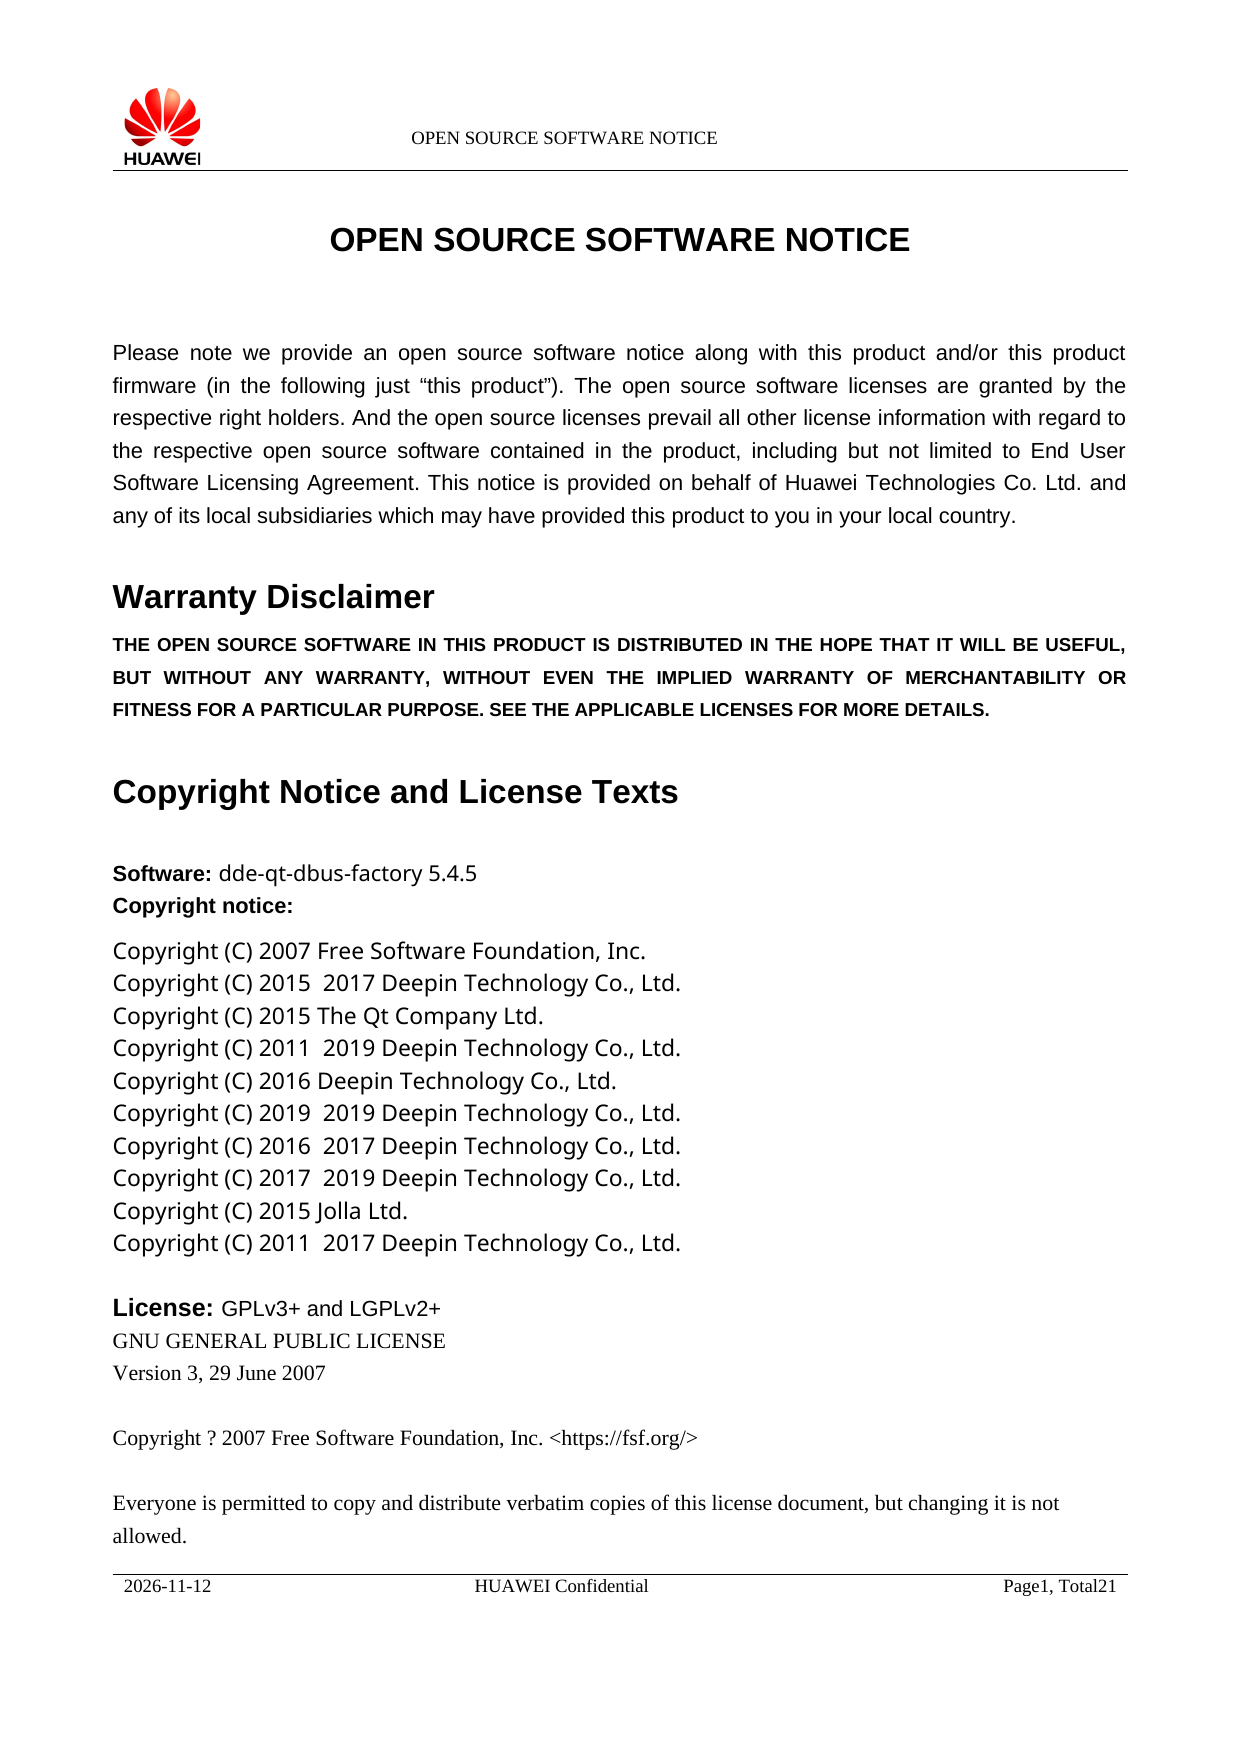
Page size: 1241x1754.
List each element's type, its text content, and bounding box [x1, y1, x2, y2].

title Software: dde-qt-dbus-factory 5.4.5 [112, 856, 1128, 889]
text Warranty Disclaimer [112, 564, 1128, 629]
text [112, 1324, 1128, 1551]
text The open source software in this product is distributed in the hope that it will be useful, but WITHOUT ANY WARRANTY, without even the implied warranty of MERCHANTABILITY or FITNESS FOR A PARTICULAR PURPOSE. See the applicable licenses for more details. [112, 629, 1128, 726]
text OPEN SOURCE SOFTWARE NOTICE [112, 206, 1128, 271]
text License: GPLv3+ and LGPLv2+ [112, 1291, 1128, 1324]
picture [124, 88, 201, 165]
text Copyright (C) 2007 Free Software Foundation, Inc. Copyright (C) 2015 2017 Deepin Technology Co., Ltd. Copyright (C) 2015 The Qt Company Ltd. Copyright (C) 2011 2019 Deepin Technology Co., Ltd. Copyright (C) 2016 Deepin Technology Co., Ltd. Copyright (C) 2019 2019 Deepin Technology Co., Ltd. Copyright (C) 2016 2017 Deepin Technology Co., Ltd. Copyright (C) 2017 2019 Deepin Technology Co., Ltd. Copyright (C) 2015 Jolla Ltd. Copyright (C) 2011 2017 Deepin Technology Co., Ltd. [112, 934, 1128, 1291]
text Copyright notice: [112, 889, 1128, 921]
text Please note we provide an open source software notice along with this product and/or this product firmware (in the following just “this product”). The open source software licenses are granted by the respective right holders. And the open source licenses prevail all other license information with regard to the respective open source software contained in the product, including but not limited to End User Software Licensing Agreement. This notice is provided on behalf of Huawei Technologies Co. Ltd. and any of its local subsidiaries which may have provided this product to you in your local country. [112, 336, 1128, 531]
text Copyright Notice and License Texts [112, 759, 1128, 824]
